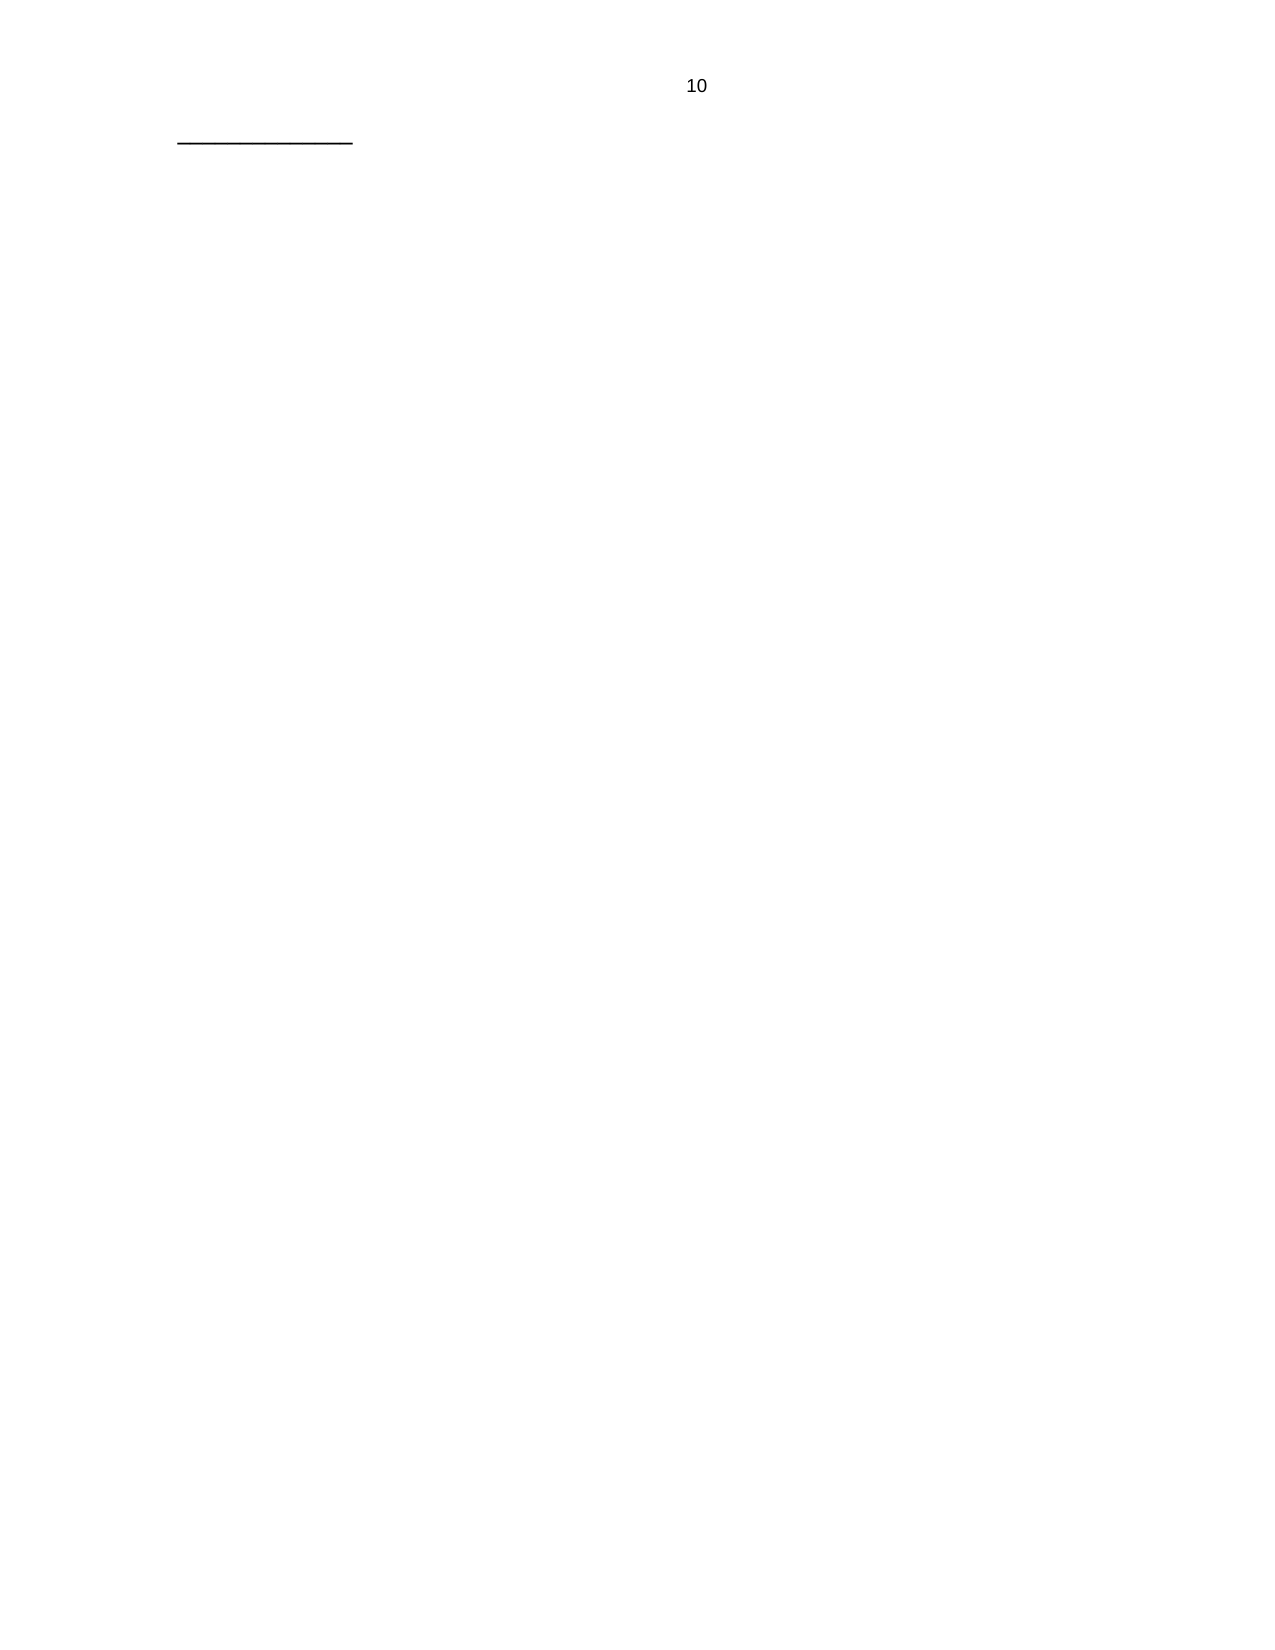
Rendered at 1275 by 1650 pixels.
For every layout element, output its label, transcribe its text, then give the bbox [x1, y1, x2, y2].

text ______________ [177, 118, 1216, 147]
